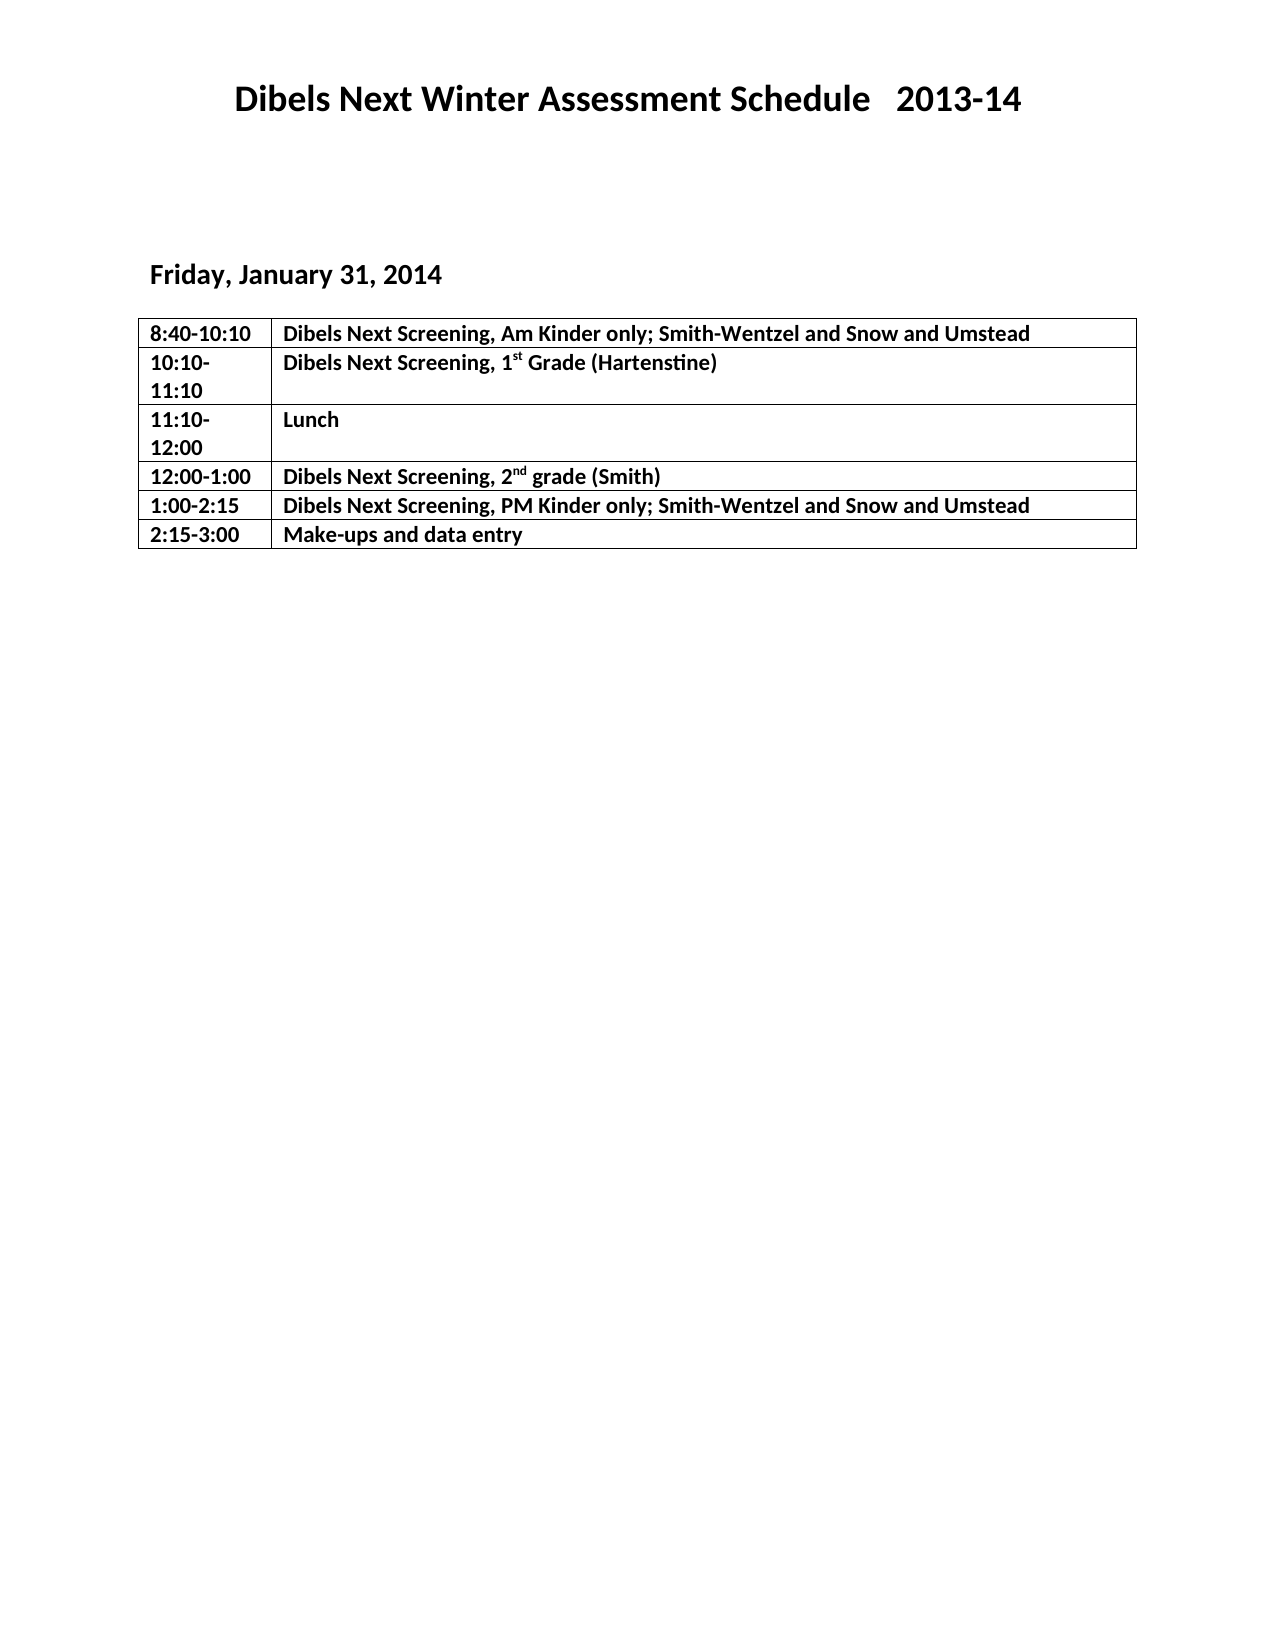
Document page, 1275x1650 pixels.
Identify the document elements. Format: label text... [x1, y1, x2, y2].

table_cell Lunch [272, 405, 1136, 461]
table_cell Dibels Next Screening, PM Kinder only; Smith-Wentzel and Snow and Umstead [272, 491, 1136, 519]
table_header Dibels Next Screening, Am Kinder only; Smith-Wentzel and Snow and Umstead [272, 319, 1136, 347]
table_cell Dibels Next Screening, 2nd grade (Smith) [272, 462, 1136, 490]
table_cell 2:15-3:00 [139, 520, 271, 548]
table_cell 1:00-2:15 [139, 491, 271, 519]
table_cell 12:00-1:00 [139, 462, 271, 490]
table_header 8:40-10:10 [139, 319, 271, 347]
table_cell 11:10-12:00 [139, 405, 271, 461]
table_cell Make-ups and data entry [272, 520, 1136, 548]
table_cell Dibels Next Screening, 1st Grade (Hartenstine) [272, 348, 1136, 404]
table_cell 10:10-11:10 [139, 348, 271, 404]
text Friday, January 31, 2014 [150, 256, 1125, 292]
